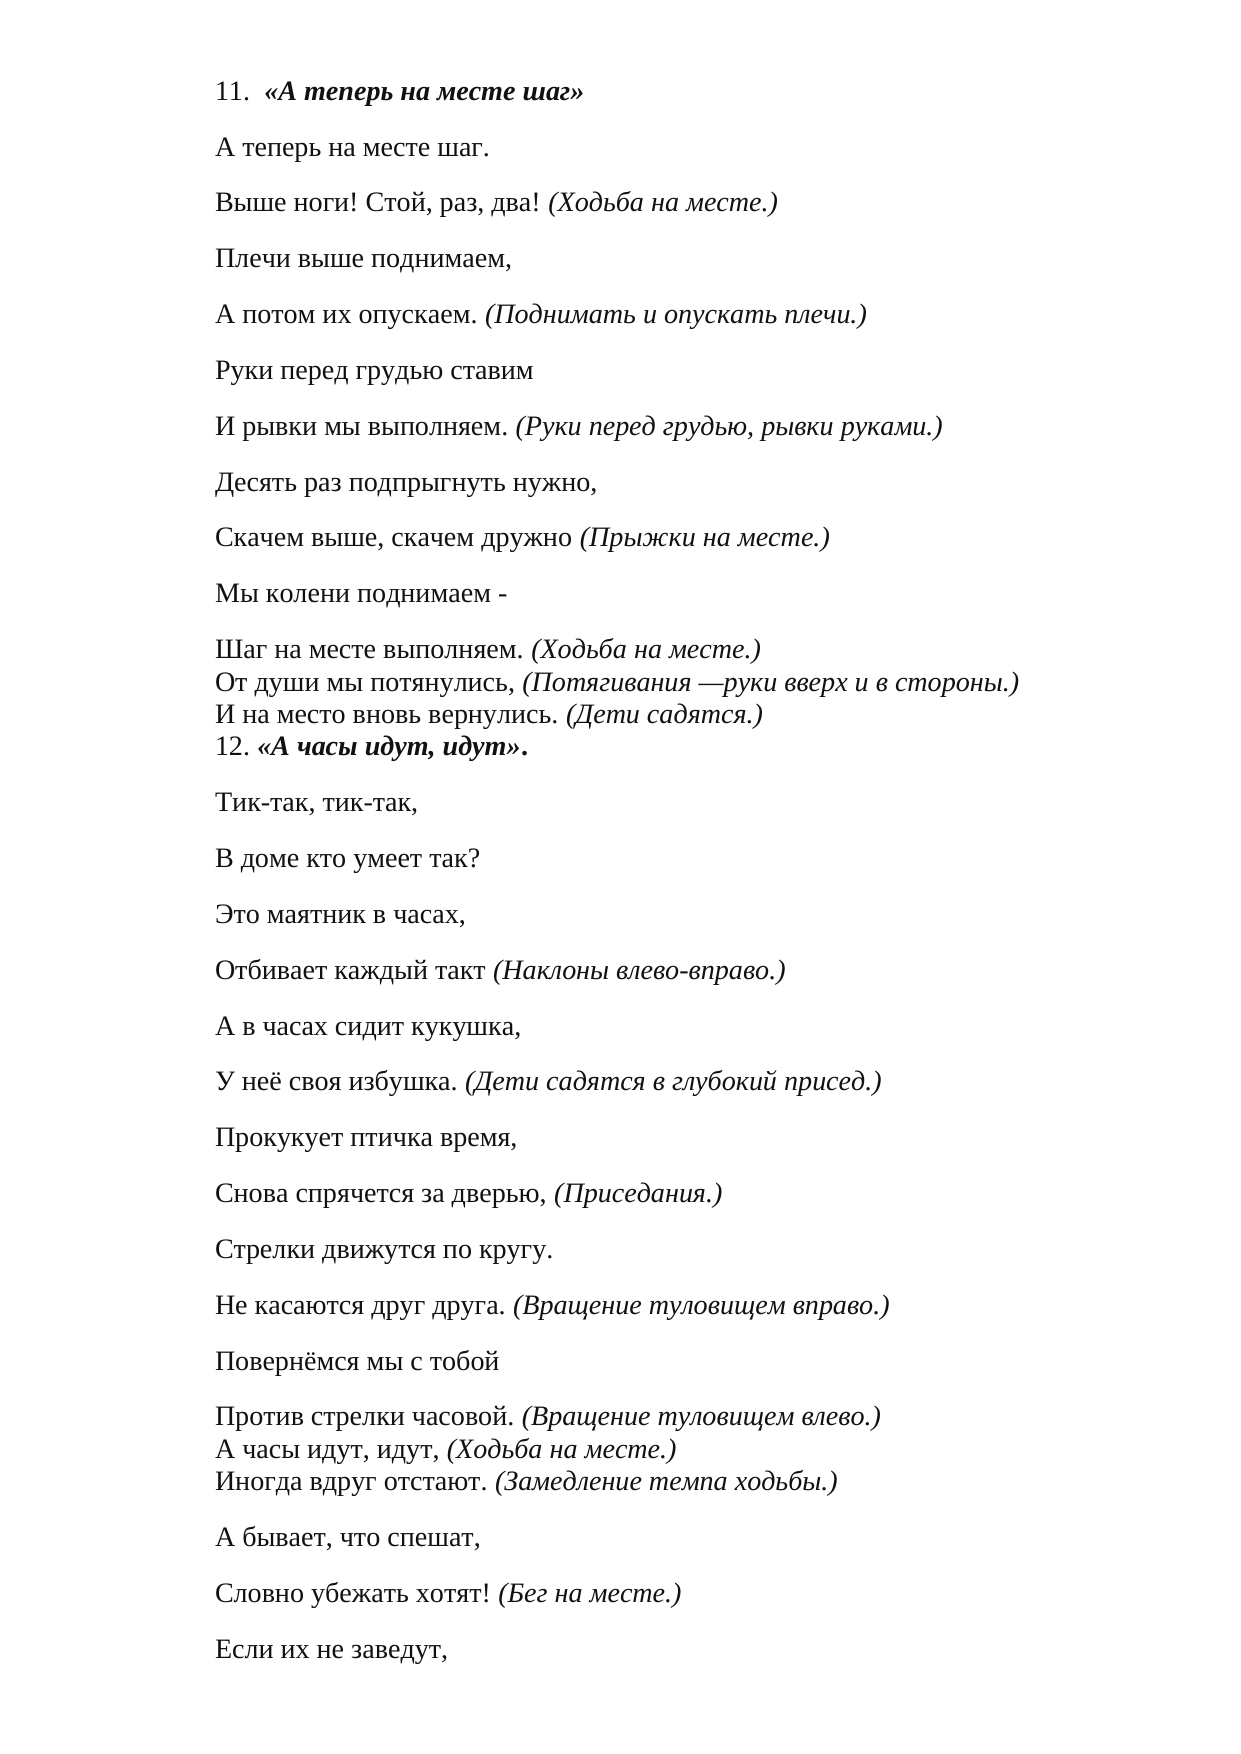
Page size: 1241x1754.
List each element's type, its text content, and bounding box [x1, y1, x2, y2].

text Если их не заведут, [177, 1632, 1152, 1664]
text От души мы потянулись, (Потягивания —руки вверх и в стороны.) [177, 664, 1152, 697]
text Стрелки движутся по кругу. [177, 1232, 1152, 1264]
text И рывки мы выполняем. (Руки перед грудью, рывки руками.) [177, 409, 1152, 441]
text Отбивает каждый такт (Наклоны влево-вправо.) [177, 953, 1152, 985]
text А теперь на месте шаг. [177, 130, 1152, 162]
text 11. «А теперь на месте шаг» [177, 74, 1152, 106]
text Скачем выше, скачем дружно (Прыжки на месте.) [177, 521, 1152, 553]
text А часы идут, идут, (Ходьба на месте.) [177, 1432, 1152, 1464]
text Снова спрячется за дверью, (Приседания.) [177, 1176, 1152, 1208]
text В доме кто умеет так? [177, 841, 1152, 873]
text Это маятник в часах, [177, 897, 1152, 929]
text Мы колени поднимаем - [177, 576, 1152, 609]
text Плечи выше поднимаем, [177, 241, 1152, 274]
text А потом их опускаем. (Поднимать и опускать плечи.) [177, 297, 1152, 329]
text А в часах сидит кукушка, [177, 1008, 1152, 1041]
text Не касаются друг друга. (Вращение туловищем вправо.) [177, 1288, 1152, 1320]
text Против стрелки часовой. (Вращение туловищем влево.) [177, 1399, 1152, 1432]
text А бывает, что спешат, [177, 1520, 1152, 1552]
text У неё своя избушка. (Дети садятся в глубокий присед.) [177, 1064, 1152, 1097]
text Шаг на месте выполняем. (Ходьба на месте.) [177, 632, 1152, 664]
text Словно убежать хотят! (Бег на месте.) [177, 1576, 1152, 1608]
text Иногда вдруг отстают. (Замедление темпа ходьбы.) [177, 1464, 1152, 1497]
text И на место вновь вернулись. (Дети садятся.) [177, 697, 1152, 729]
text Руки перед грудью ставим [177, 353, 1152, 385]
text Прокукует птичка время, [177, 1120, 1152, 1153]
text 12. «А часы идут, идут». [177, 729, 1152, 762]
text Выше ноги! Стой, раз, два! (Ходьба на месте.) [177, 186, 1152, 218]
text Тик-так, тик-так, [177, 785, 1152, 818]
text Повернёмся мы с тобой [177, 1343, 1152, 1376]
text Десять раз подпрыгнуть нужно, [177, 465, 1152, 497]
